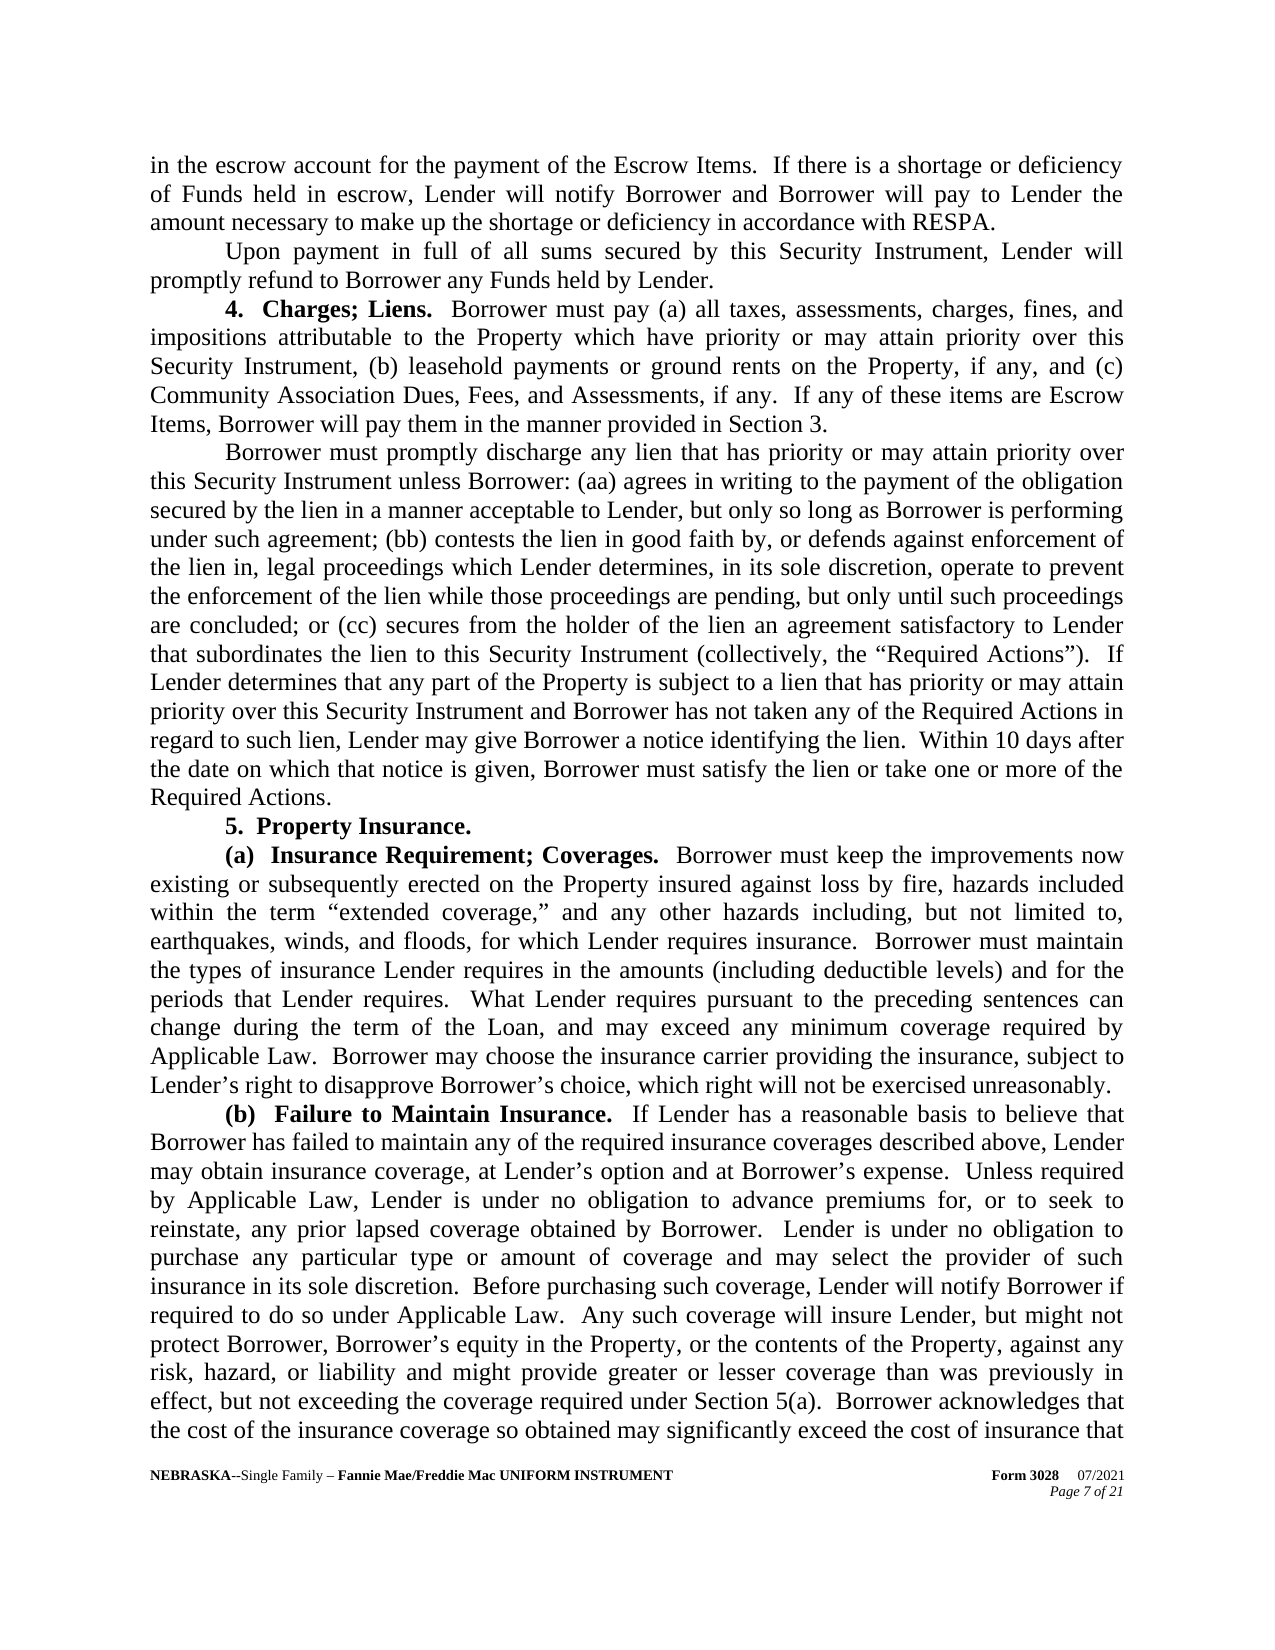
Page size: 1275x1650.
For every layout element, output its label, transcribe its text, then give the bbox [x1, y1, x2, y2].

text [150, 1099, 1125, 1444]
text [150, 150, 1125, 236]
list (a) Insurance Requirement; Coverages. Borrower must keep the improvements now existing or subsequently erected on the Property insured against loss by fire, hazards included within the term “extended coverage,” and any other hazards including, but not limited to, earthquakes, winds, and floods, for which Lender requires insurance. Borrower must maintain the types of insurance Lender requires in the amounts (including deductible levels) and for the periods that Lender requires. What Lender requires pursuant to the preceding sentences can change during the term of the Loan, and may exceed any minimum coverage required by Applicable Law. Borrower may choose the insurance carrier providing the insurance, subject to Lender’s right to disapprove Borrower’s choice, which right will not be exercised unreasonably. [150, 840, 1125, 1099]
list Borrower must promptly discharge any lien that has priority or may attain priority over this Security Instrument unless Borrower: (aa) agrees in writing to the payment of the obligation secured by the lien in a manner acceptable to Lender, but only so long as Borrower is performing under such agreement; (bb) contests the lien in good faith by, or defends against enforcement of the lien in, legal proceedings which Lender determines, in its sole discretion, operate to prevent the enforcement of the lien while those proceedings are pending, but only until such proceedings are concluded; or (cc) secures from the holder of the lien an agreement satisfactory to Lender that subordinates the lien to this Security Instrument (collectively, the “Required Actions”). If Lender determines that any part of the Property is subject to a lien that has priority or may attain priority over this Security Instrument and Borrower has not taken any of the Required Actions in regard to such lien, Lender may give Borrower a notice identifying the lien. Within 10 days after the date on which that notice is given, Borrower must satisfy the lien or take one or more of the Required Actions. [150, 437, 1125, 811]
list 5. Property Insurance. [150, 811, 1125, 840]
list 4. Charges; Liens. Borrower must pay (a) all taxes, assessments, charges, fines, and impositions attributable to the Property which have priority or may attain priority over this Security Instrument, (b) leasehold payments or ground rents on the Property, if any, and (c) Community Association Dues, Fees, and Assessments, if any. If any of these items are Escrow Items, Borrower will pay them in the manner provided in Section 3. [150, 294, 1125, 437]
text Upon payment in full of all sums secured by this Security Instrument, Lender will promptly refund to Borrower any Funds held by Lender. [150, 236, 1125, 294]
